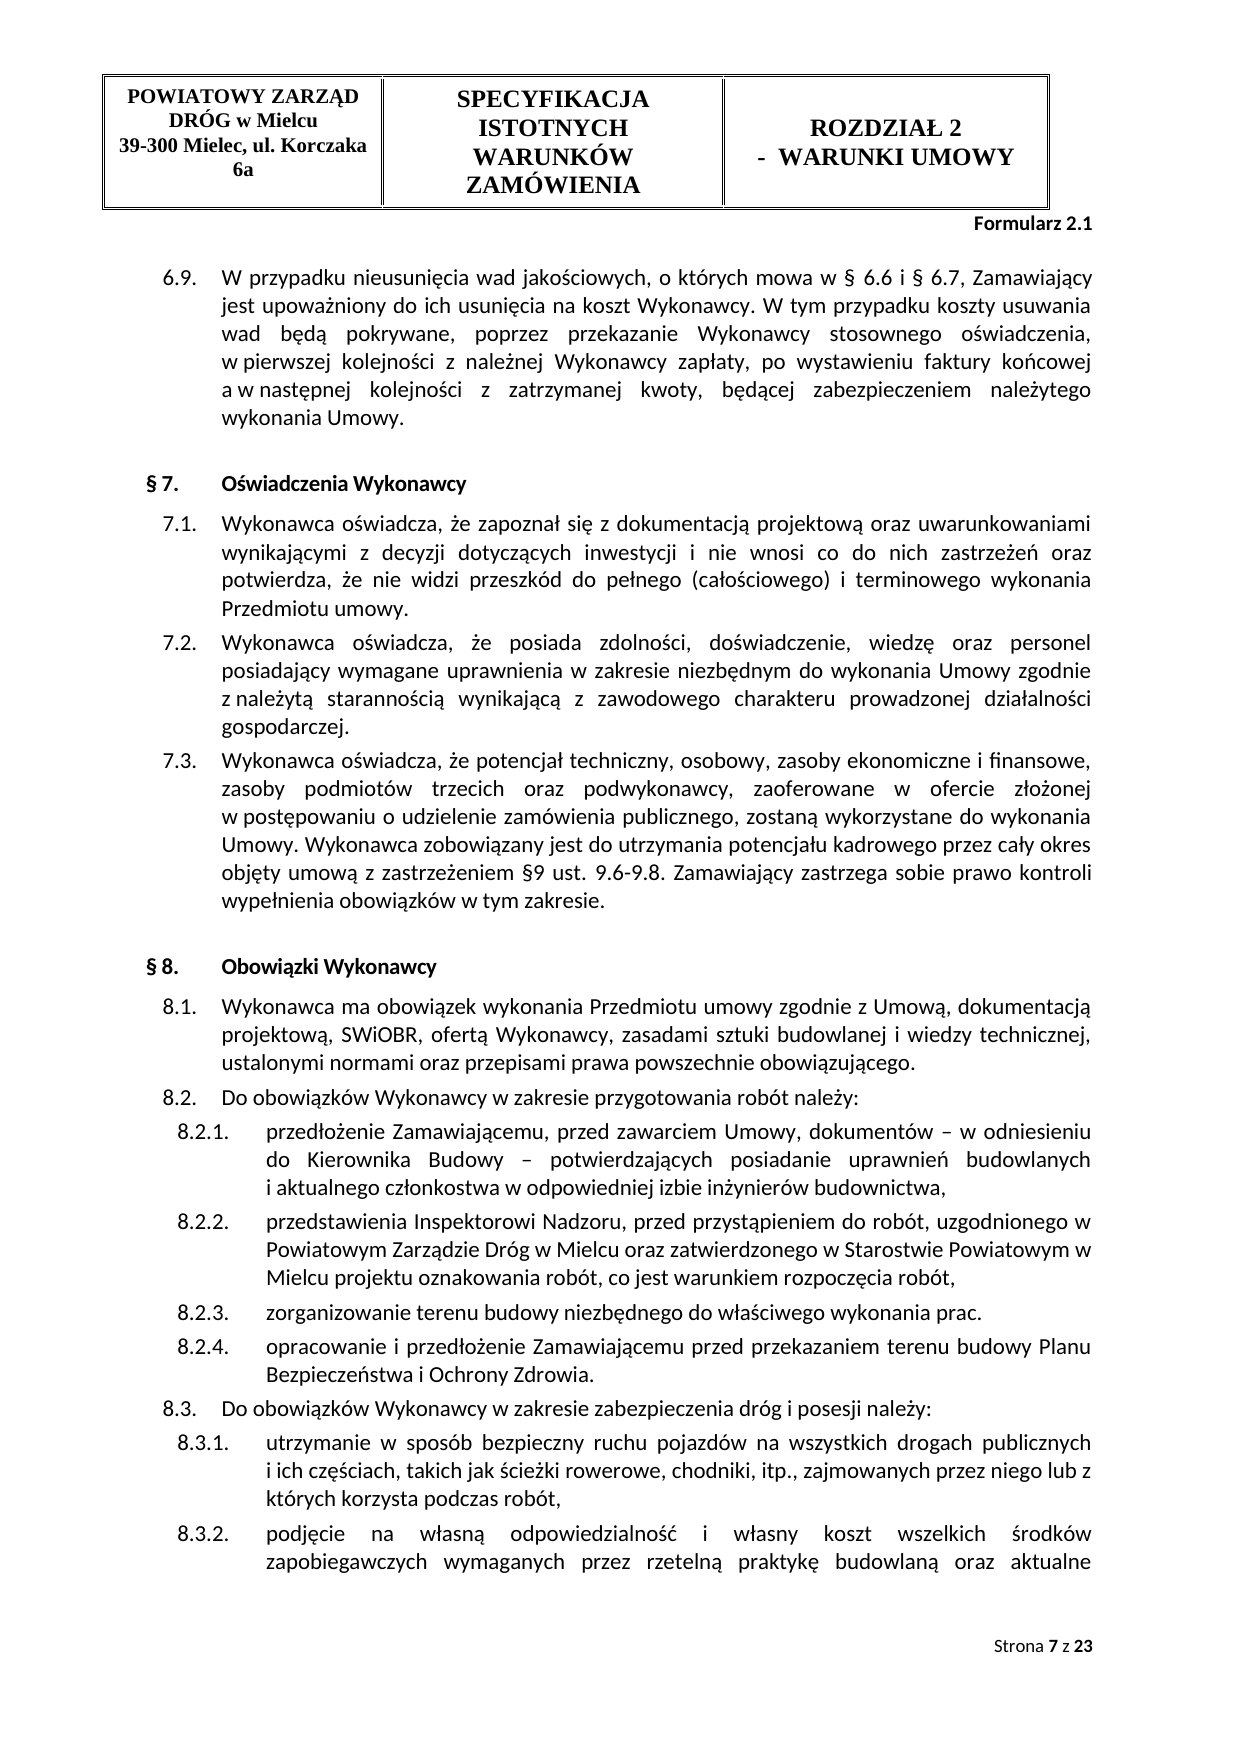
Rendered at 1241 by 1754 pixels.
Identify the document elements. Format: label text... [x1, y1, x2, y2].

subtitle utrzymanie w sposób bezpieczny ruchu pojazdów na wszystkich drogach publicznych i ich częściach, takich jak ścieżki rowerowe, chodniki, itp., zajmowanych przez niego lub z których korzysta podczas robót, [177, 1428, 1093, 1512]
subtitle przedłożenie Zamawiającemu, przed zawarciem Umowy, dokumentów – w odniesieniu do Kierownika Budowy – potwierdzających posiadanie uprawnień budowlanych i aktualnego członkostwa w odpowiedniej izbie inżynierów budownictwa, [177, 1117, 1093, 1201]
subtitle Wykonawca oświadcza, że zapoznał się z dokumentacją projektową oraz uwarunkowaniami wynikającymi z decyzji dotyczących inwestycji i nie wnosi co do nich zastrzeżeń oraz potwierdza, że nie widzi przeszkód do pełnego (całościowego) i terminowego wykonania Przedmiotu umowy. [162, 509, 1093, 622]
subtitle Do obowiązków Wykonawcy w zakresie przygotowania robót należy: [162, 1083, 1093, 1111]
subtitle Oświadczenia Wykonawcy [162, 469, 1093, 497]
subtitle Do obowiązków Wykonawcy w zakresie zabezpieczenia dróg i posesji należy: [162, 1394, 1093, 1422]
subtitle W przypadku nieusunięcia wad jakościowych, o których mowa w § 6.6 i § 6.7, Zamawiający jest upoważniony do ich usunięcia na koszt Wykonawcy. W tym przypadku koszty usuwania wad będą pokrywane, poprzez przekazanie Wykonawcy stosownego oświadczenia, w pierwszej kolejności z należnej Wykonawcy zapłaty, po wystawieniu faktury końcowej a w następnej kolejności z zatrzymanej kwoty, będącej zabezpieczeniem należytego wykonania Umowy. [162, 263, 1093, 432]
subtitle Wykonawca oświadcza, że potencjał techniczny, osobowy, zasoby ekonomiczne i finansowe, zasoby podmiotów trzecich oraz podwykonawcy, zaoferowane w ofercie złożonej w postępowaniu o udzielenie zamówienia publicznego, zostaną wykorzystane do wykonania Umowy. Wykonawca zobowiązany jest do utrzymania potencjału kadrowego przez cały okres objęty umową z zastrzeżeniem §9 ust. 9.6-9.8. Zamawiający zastrzega sobie prawo kontroli wypełnienia obowiązków w tym zakresie. [162, 746, 1093, 914]
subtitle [177, 1519, 1093, 1575]
subtitle zorganizowanie terenu budowy niezbędnego do właściwego wykonania prac. [177, 1298, 1093, 1326]
subtitle Wykonawca ma obowiązek wykonania Przedmiotu umowy zgodnie z Umową, dokumentacją projektową, SWiOBR, ofertą Wykonawcy, zasadami sztuki budowlanej i wiedzy technicznej, ustalonymi normami oraz przepisami prawa powszechnie obowiązującego. [162, 992, 1093, 1076]
subtitle przedstawienia Inspektorowi Nadzoru, przed przystąpieniem do robót, uzgodnionego w Powiatowym Zarządzie Dróg w Mielcu oraz zatwierdzonego w Starostwie Powiatowym w Mielcu projektu oznakowania robót, co jest warunkiem rozpoczęcia robót, [177, 1207, 1093, 1291]
subtitle opracowanie i przedłożenie Zamawiającemu przed przekazaniem terenu budowy Planu Bezpieczeństwa i Ochrony Zdrowia. [177, 1332, 1093, 1388]
subtitle Wykonawca oświadcza, że posiada zdolności, doświadczenie, wiedzę oraz personel posiadający wymagane uprawnienia w zakresie niezbędnym do wykonania Umowy zgodnie z należytą starannością wynikającą z zawodowego charakteru prowadzonej działalności gospodarczej. [162, 628, 1093, 740]
subtitle Obowiązki Wykonawcy [162, 952, 1093, 980]
